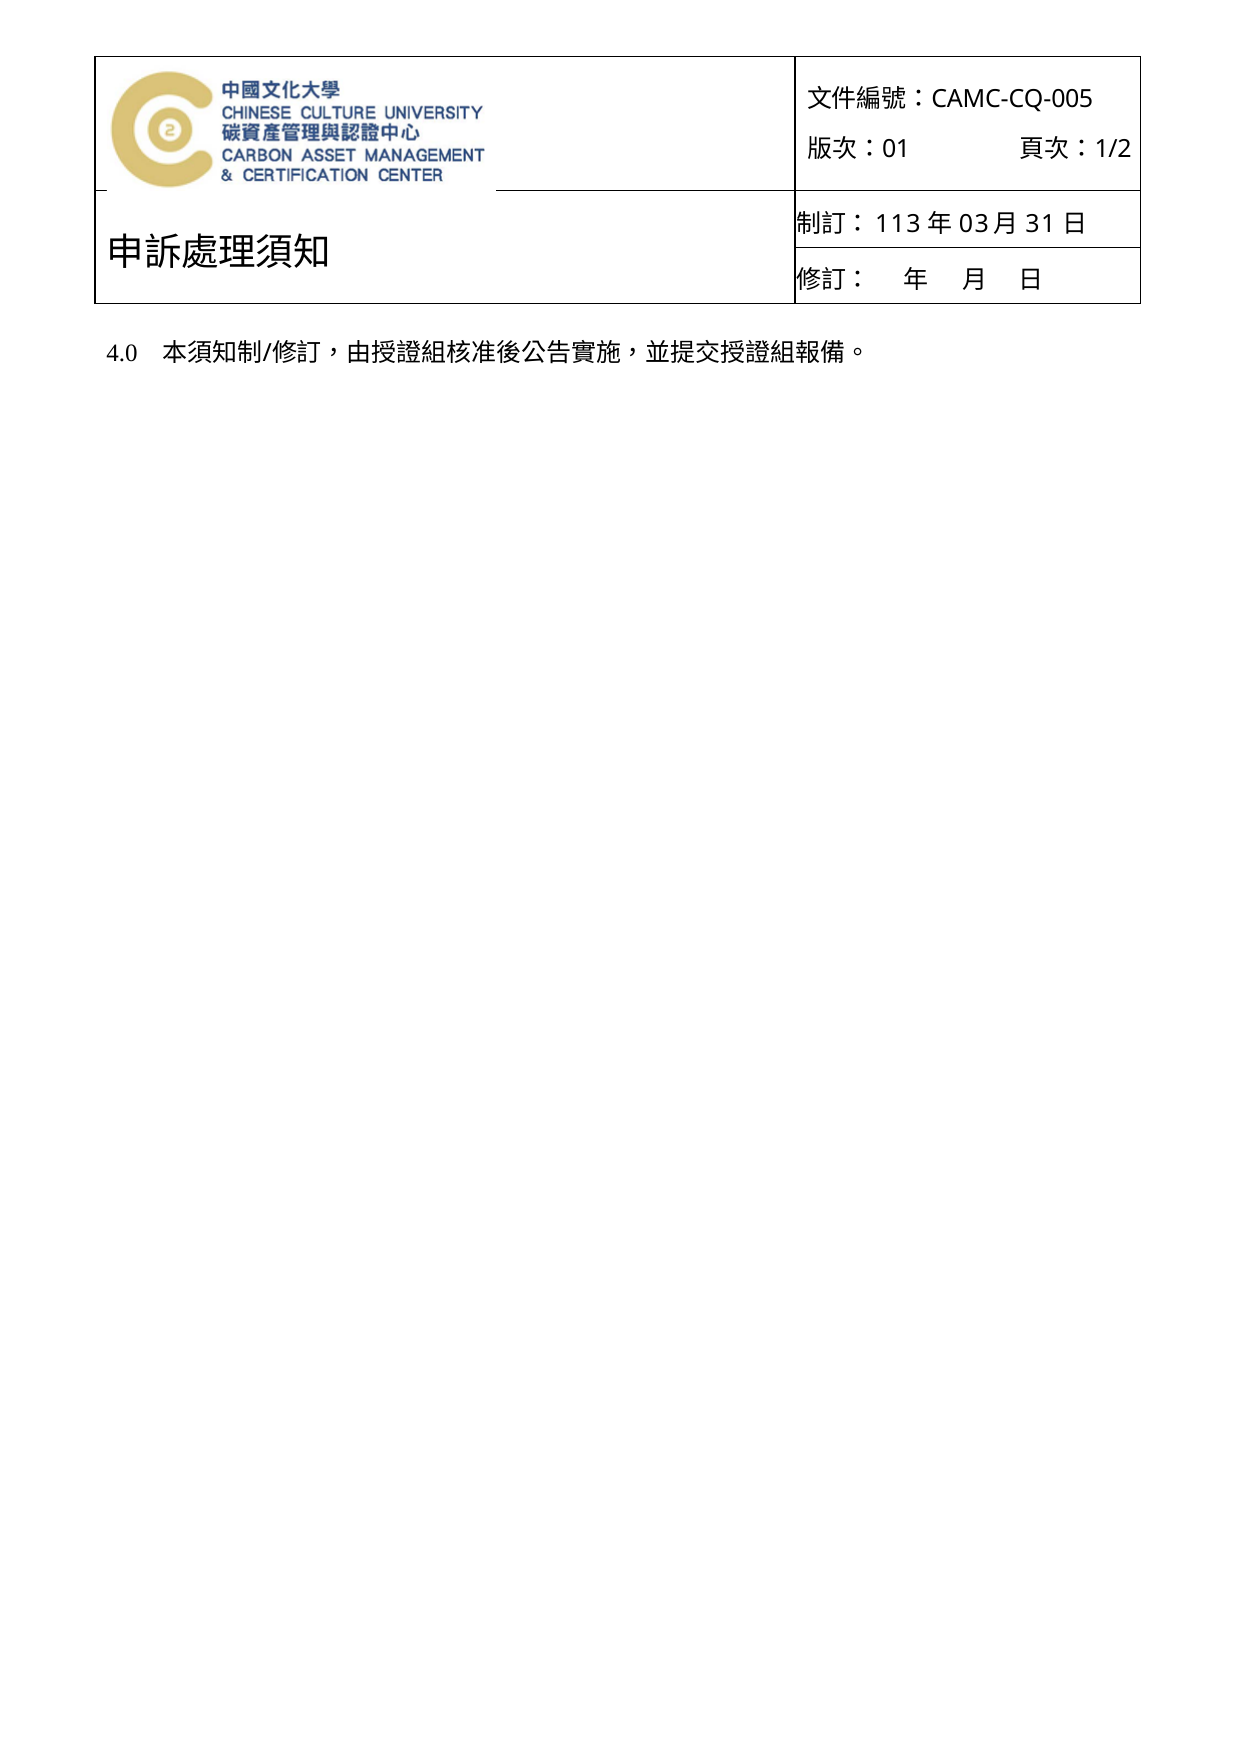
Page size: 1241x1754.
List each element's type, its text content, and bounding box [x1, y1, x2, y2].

picture [106, 61, 496, 191]
list 本須知制/修訂，由授證組核准後公告實施，並提交授證組報備。 [106, 332, 1167, 369]
